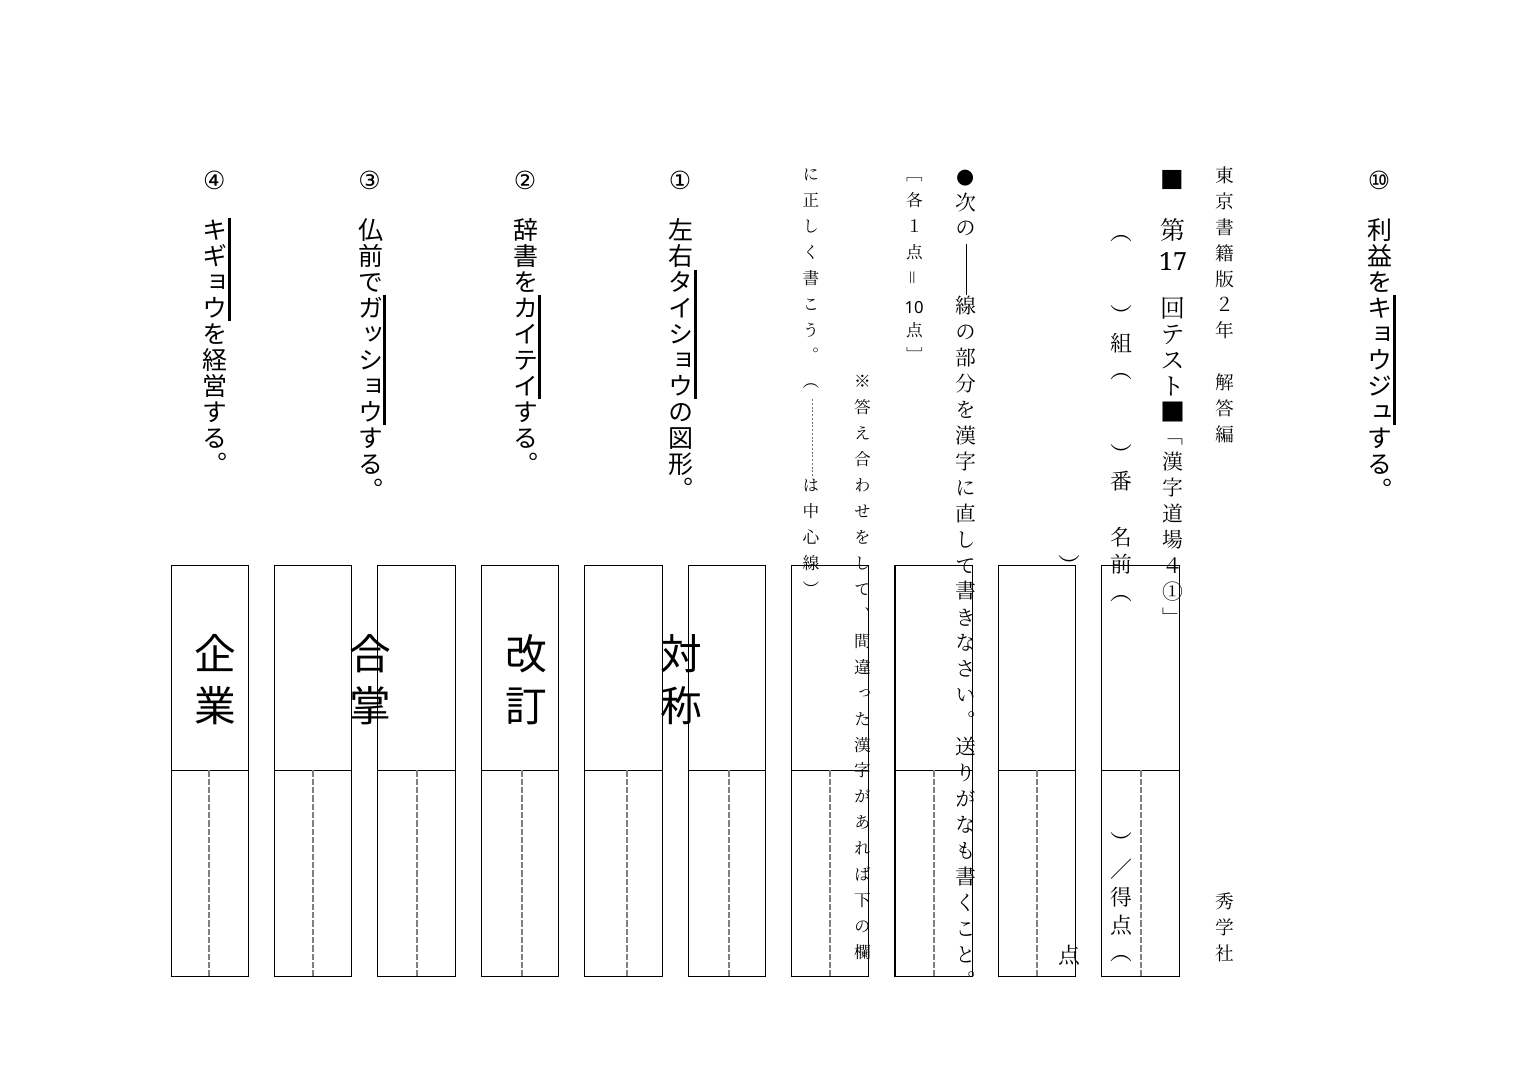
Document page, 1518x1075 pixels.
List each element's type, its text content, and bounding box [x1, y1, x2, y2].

text ④キギョウを経営する。 企業 [163, 166, 267, 969]
text ③仏前でガッショウする。 合掌 [319, 166, 422, 969]
text 東京書籍版２年 解答編 秀学社 [1199, 166, 1251, 969]
text ●次の 線の部分を漢字に直して書きなさい。送りがなも書くこと。［各１点＝10点］ [888, 166, 992, 969]
text ※答え合わせをして、間違った漢字があれば下の欄に正しく書こう。（ は中心線） [785, 166, 888, 969]
text （ ）組（ ）番 名前（ ）／得点（ ）点 [1043, 166, 1147, 969]
text ⑩利益をキョウジュする。 [1354, 166, 1406, 969]
text ①左右タイショウの図形。 対称 [629, 166, 733, 969]
text ②辞書をカイテイする。 改訂 [474, 166, 578, 969]
text ■第17回テスト■「漢字道場４①」 [1147, 166, 1199, 969]
